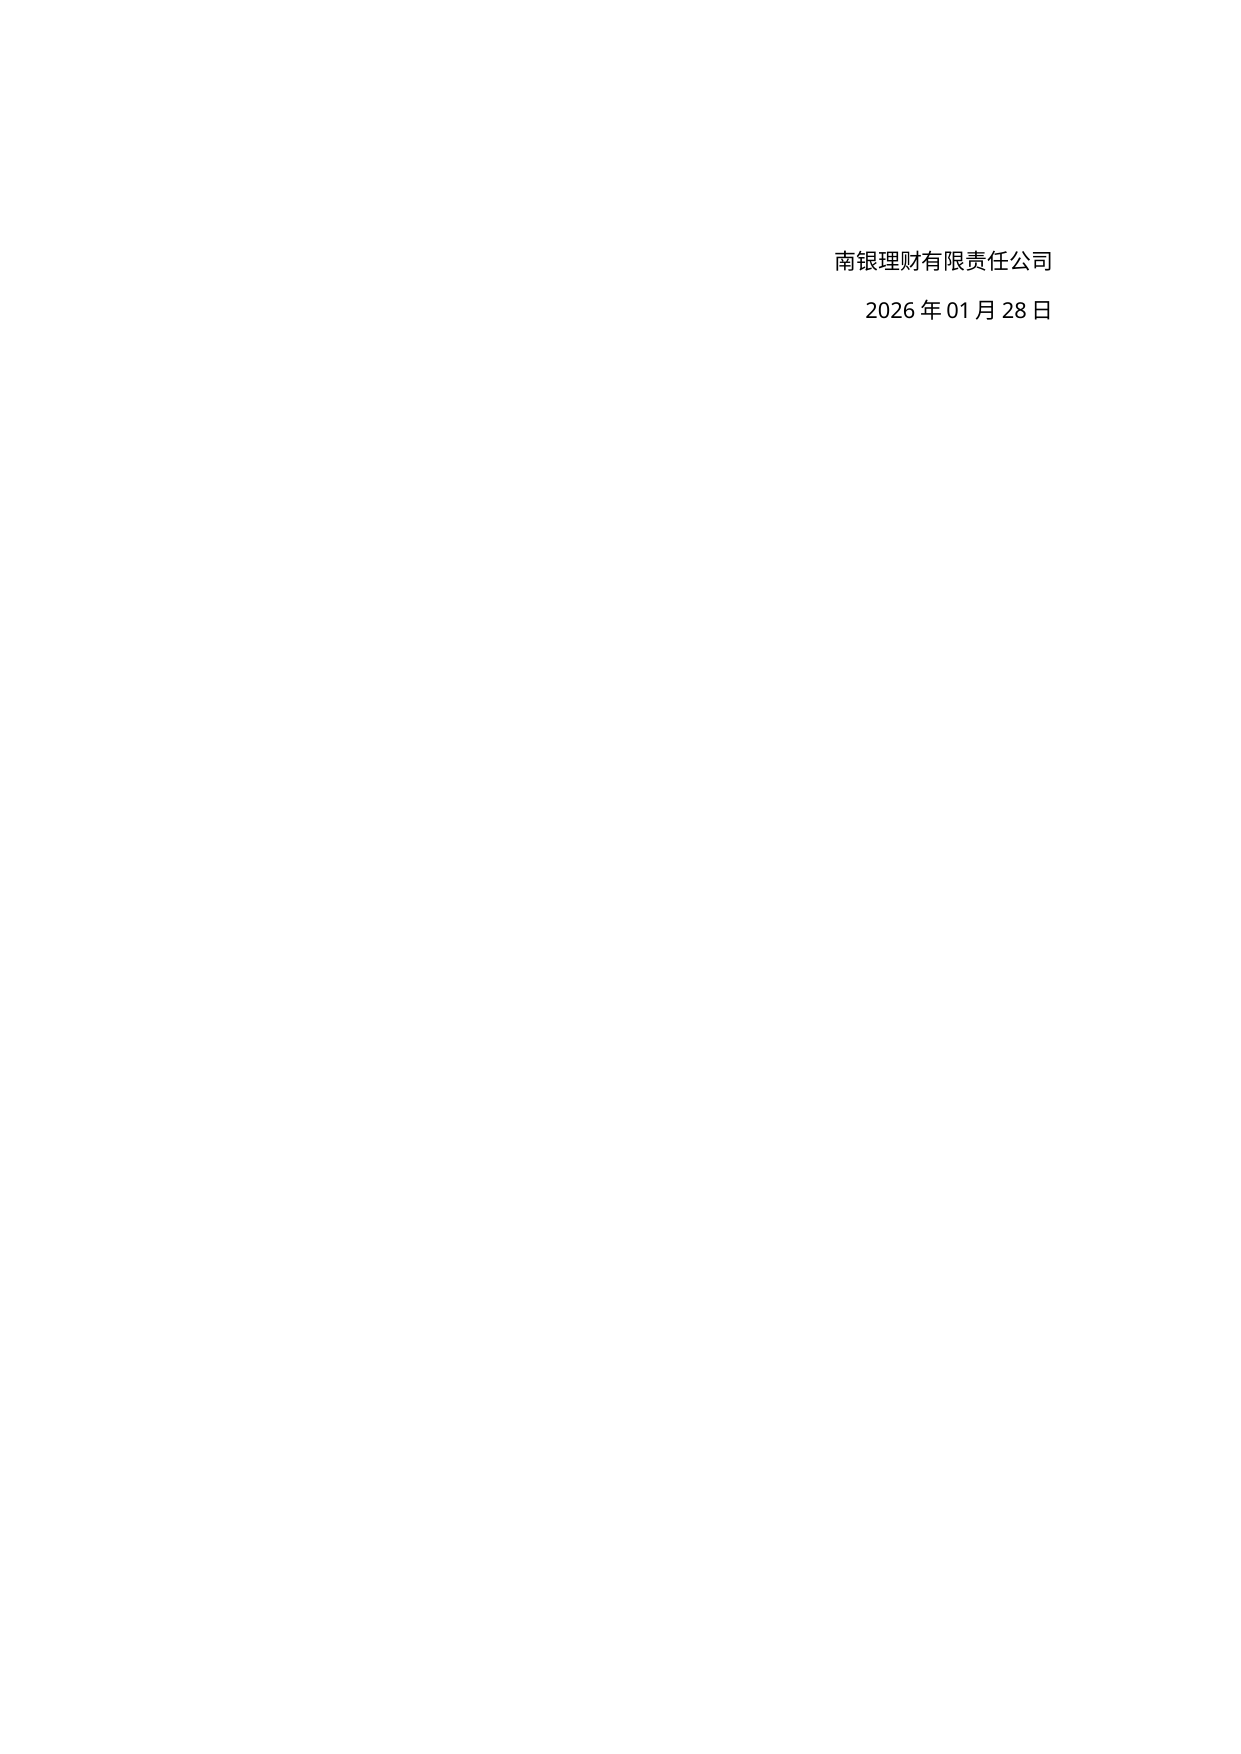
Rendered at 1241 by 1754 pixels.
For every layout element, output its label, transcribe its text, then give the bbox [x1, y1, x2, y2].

text 2026年01月28日 [187, 292, 1053, 325]
text 南银理财有限责任公司 [187, 244, 1053, 276]
